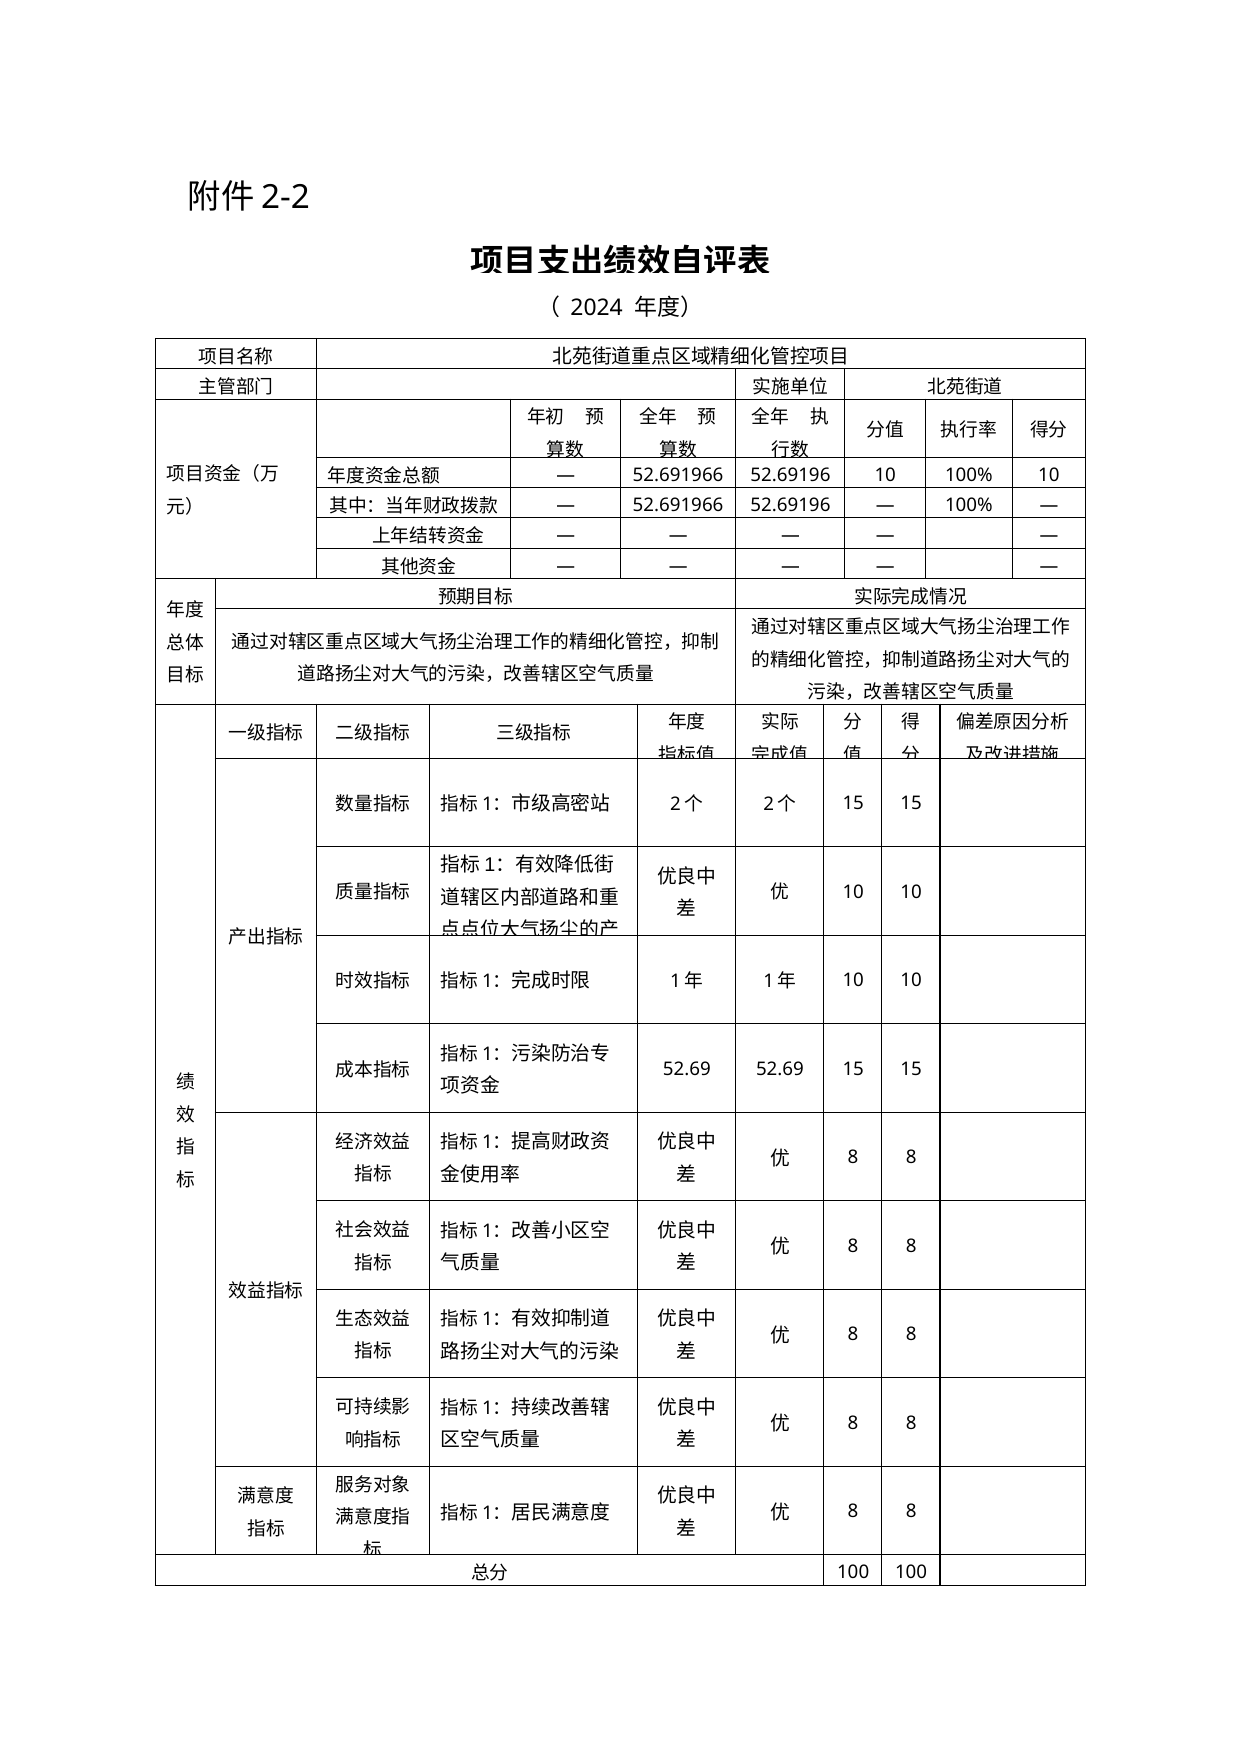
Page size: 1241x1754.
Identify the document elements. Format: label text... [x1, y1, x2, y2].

table_cell 可持续影响指标 [317, 1378, 429, 1466]
table_cell 52.691966 [736, 458, 844, 487]
table_cell 优良中差 [638, 1201, 735, 1289]
table_cell — [736, 549, 844, 578]
table_cell 15 [824, 759, 881, 846]
table_cell 质量指标 [317, 847, 429, 934]
table_cell 得分 [882, 705, 939, 757]
table_cell 执行率 [926, 400, 1012, 457]
table_cell 52.69 [638, 1024, 735, 1112]
table_cell 8 [824, 1467, 881, 1554]
table_cell 优 [736, 1467, 823, 1554]
table_cell 服务对象满意度指标 [317, 1467, 429, 1554]
table_cell 15 [824, 1024, 881, 1112]
table_cell 优 [736, 1290, 823, 1377]
table_cell [941, 936, 1085, 1023]
table_cell 1年 [736, 936, 823, 1023]
table_cell [941, 1378, 1085, 1466]
table_cell 15 [882, 1024, 939, 1112]
table_cell — [1013, 518, 1085, 548]
table_cell 8 [824, 1378, 881, 1466]
table_cell [926, 518, 1012, 548]
table_cell 优良中差 [638, 1467, 735, 1554]
table_cell 社会效益 指标 [317, 1201, 429, 1289]
table_cell 效益指标 [216, 1113, 316, 1466]
table_cell 年度总体目标 [156, 579, 215, 703]
table_cell — [511, 458, 620, 487]
table_cell 二级指标 [317, 705, 429, 757]
table_cell 10 [824, 847, 881, 934]
table_cell — [736, 518, 844, 548]
table_cell 数量指标 [317, 759, 429, 846]
table_cell 指标1：完成时限 [430, 936, 637, 1023]
table_cell 指标1：持续改善辖区空气质量 [430, 1378, 637, 1466]
table_cell [941, 847, 1085, 934]
table_cell [941, 1467, 1085, 1554]
table_cell — [845, 518, 925, 548]
table_cell 指标1：污染防治专项资金 [430, 1024, 637, 1112]
table_cell 2个 [638, 759, 735, 846]
table_cell 指标1：有效降低街道辖区内部道路和重点点位大气扬尘的产生 [430, 847, 637, 934]
table_cell — [621, 549, 735, 578]
table_cell [941, 1201, 1085, 1289]
table_cell 成本指标 [317, 1024, 429, 1112]
table_cell 8 [882, 1467, 939, 1554]
table_cell 52.691966 [621, 488, 735, 517]
table_cell 100 [882, 1555, 939, 1584]
table_cell 8 [824, 1201, 881, 1289]
table_cell 满意度 指标 [216, 1467, 316, 1554]
table_cell [926, 549, 1012, 578]
table_cell 年度资金总额 [317, 458, 510, 487]
table_cell [941, 1113, 1085, 1200]
table_cell 8 [882, 1290, 939, 1377]
table_cell — [1013, 488, 1085, 517]
table_cell 产出指标 [216, 759, 316, 1112]
table_cell 全年 预算数 [621, 400, 735, 457]
table_cell 时效指标 [317, 936, 429, 1023]
table_cell 1年 [638, 936, 735, 1023]
table_cell [941, 1024, 1085, 1112]
table_cell 偏差原因分析及改进措施 [941, 705, 1085, 757]
table_cell — [1013, 549, 1085, 578]
table_cell 指标1：改善小区空气质量 [430, 1201, 637, 1289]
table_cell 项目资金（万元） [156, 400, 316, 578]
table_cell 总分 [156, 1555, 823, 1584]
table_cell [941, 759, 1085, 846]
table_cell 10 [882, 936, 939, 1023]
table_cell 10 [845, 458, 925, 487]
table_cell 一级指标 [216, 705, 316, 757]
table_cell 项目名称 [156, 339, 316, 368]
table_cell — [511, 518, 620, 548]
table_cell 优良中差 [638, 1378, 735, 1466]
table_cell 8 [882, 1113, 939, 1200]
table_cell — [511, 488, 620, 517]
table_cell 8 [882, 1201, 939, 1289]
table_cell 10 [882, 847, 939, 934]
table_cell 通过对辖区重点区域大气扬尘治理工作的精细化管控，抑制道路扬尘对大气的污染，改善辖区空气质量 [736, 609, 1085, 703]
table_cell — [845, 488, 925, 517]
table_cell 北苑街道重点区域精细化管控项目 [317, 339, 1085, 368]
table_cell 预期目标 [216, 579, 735, 608]
table_cell 主管部门 [156, 369, 316, 398]
table_cell 北苑街道 [845, 369, 1085, 398]
table_cell （ 2024 年度） [155, 273, 1085, 338]
table_cell 指标1：市级高密站 [430, 759, 637, 846]
text 附件2-2 [187, 162, 1053, 227]
table_cell 优 [736, 1201, 823, 1289]
table_cell 优良中差 [638, 1290, 735, 1377]
table_cell — [621, 518, 735, 548]
table_cell 得分 [1013, 400, 1085, 457]
table_cell 15 [882, 759, 939, 846]
table_cell 10 [1013, 458, 1085, 487]
table_cell 指标1：提高财政资金使用率 [430, 1113, 637, 1200]
table_cell 优 [736, 1113, 823, 1200]
table_cell — [511, 549, 620, 578]
table_cell 指标1：居民满意度 [430, 1467, 637, 1554]
table_cell 分值 [845, 400, 925, 457]
table_cell 52.691966 [736, 488, 844, 517]
table_cell 实际 完成值 [736, 705, 823, 757]
table_cell 2个 [736, 759, 823, 846]
table_cell 优良中差 [638, 847, 735, 934]
table_cell 52.69 [736, 1024, 823, 1112]
table_cell 年初 预算数 [511, 400, 620, 457]
table_cell [317, 369, 735, 398]
table_cell 100 [824, 1555, 881, 1584]
table_cell 经济效益 指标 [317, 1113, 429, 1200]
table_cell [317, 400, 510, 457]
table_cell 8 [824, 1113, 881, 1200]
table_cell 10 [824, 936, 881, 1023]
table_cell 优 [736, 1378, 823, 1466]
table_cell 通过对辖区重点区域大气扬尘治理工作的精细化管控，抑制道路扬尘对大气的污染，改善辖区空气质量 [216, 609, 735, 703]
table_cell [941, 1290, 1085, 1377]
table_cell 指标1：有效抑制道路扬尘对大气的污染 [430, 1290, 637, 1377]
table_cell 分值 [824, 705, 881, 757]
table_cell 实施单位 [736, 369, 844, 398]
table_cell 上年结转资金 [317, 518, 510, 548]
table_cell — [845, 549, 925, 578]
table_cell 实际完成情况 [736, 579, 1085, 608]
table_cell 100% [926, 458, 1012, 487]
table_cell 年度 指标值 [638, 705, 735, 757]
table_cell 8 [824, 1290, 881, 1377]
table_cell 全年 执行数 [736, 400, 844, 457]
table_cell 优 [736, 847, 823, 934]
table_cell [941, 1555, 1085, 1584]
table_cell 绩 效 指 标 [156, 705, 215, 1554]
table_cell 三级指标 [430, 705, 637, 757]
table_cell 8 [882, 1378, 939, 1466]
table_header 项目支出绩效自评表 [155, 227, 1085, 273]
table_cell 52.691966 [621, 458, 735, 487]
table_cell 生态效益 指标 [317, 1290, 429, 1377]
table_cell 其他资金 [317, 549, 510, 578]
table_cell 100% [926, 488, 1012, 517]
table_cell 其中：当年财政拨款 [317, 488, 510, 517]
table_cell 优良中差 [638, 1113, 735, 1200]
